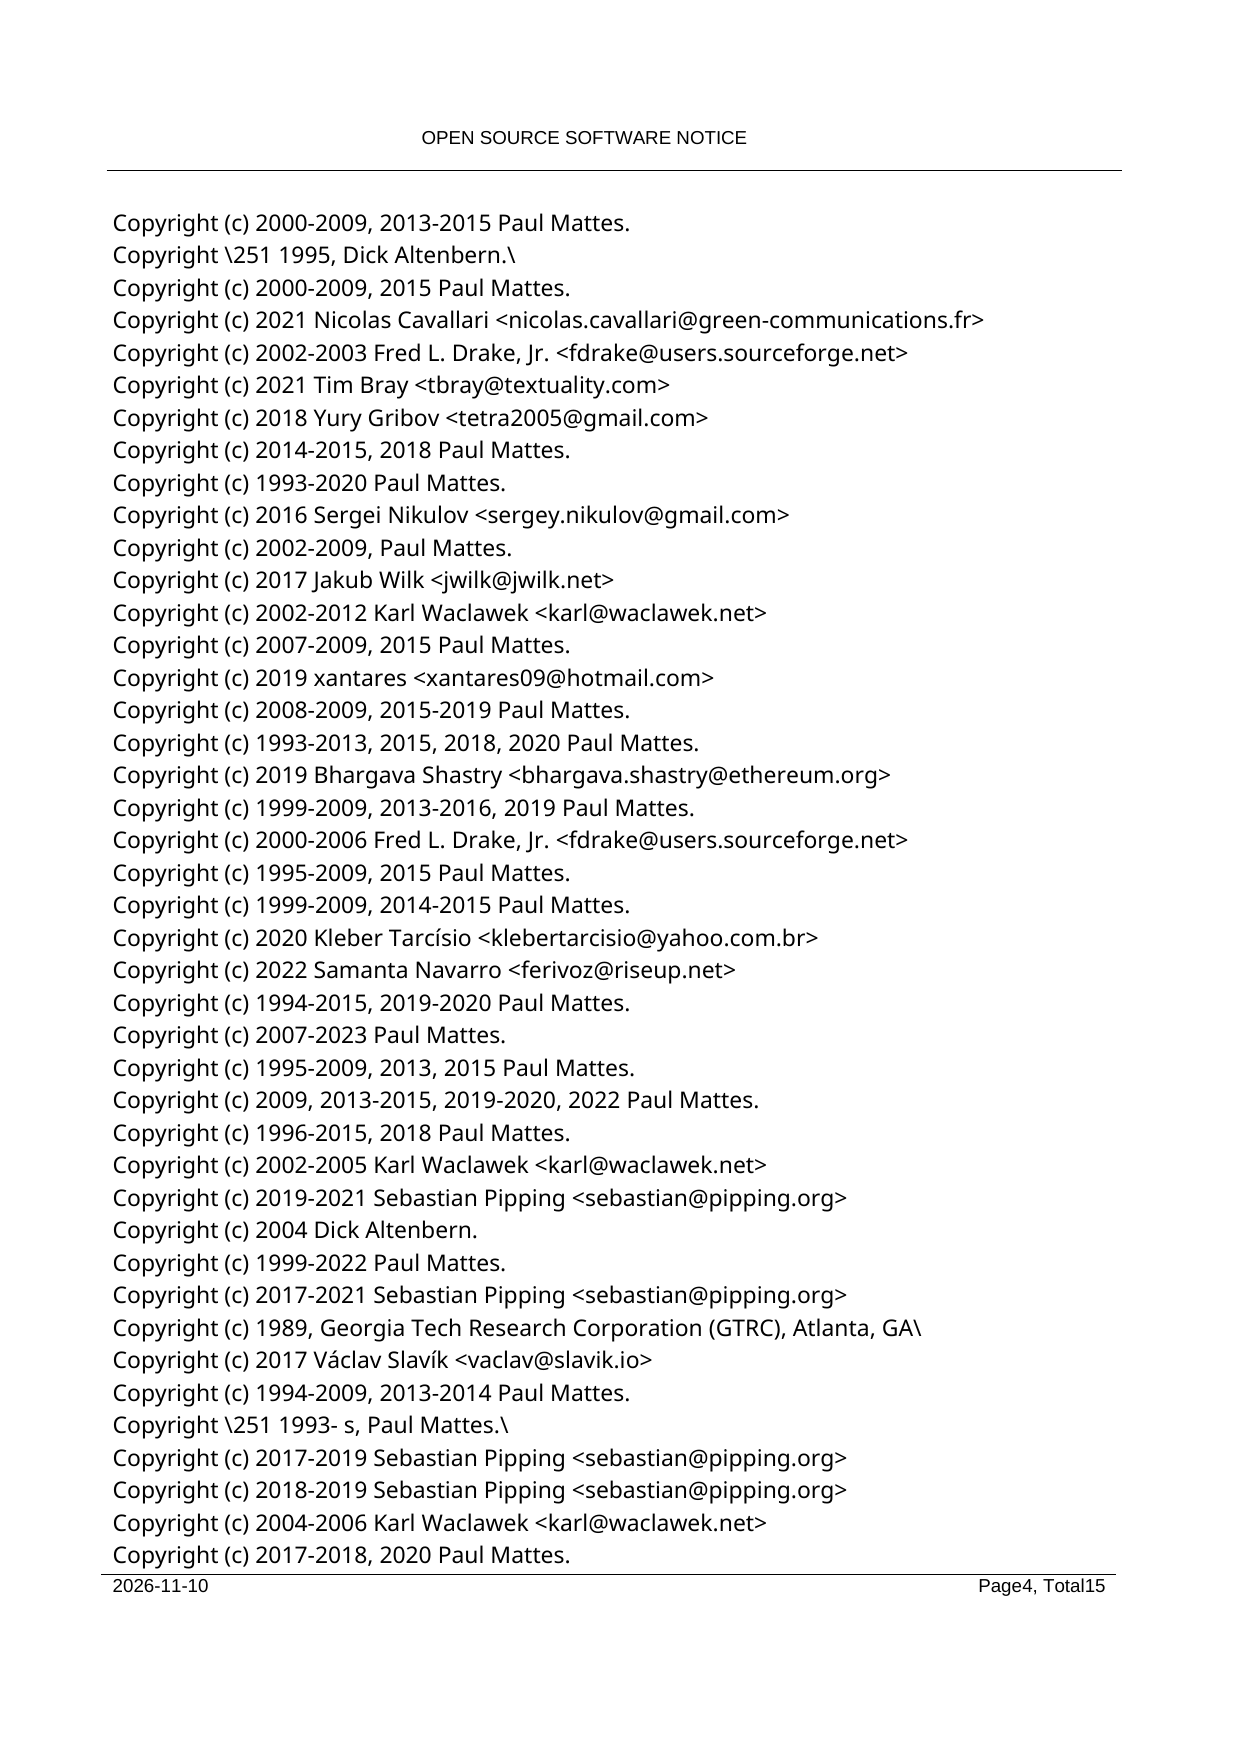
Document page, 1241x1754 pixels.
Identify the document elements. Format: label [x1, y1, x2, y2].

text [112, 206, 1128, 1571]
